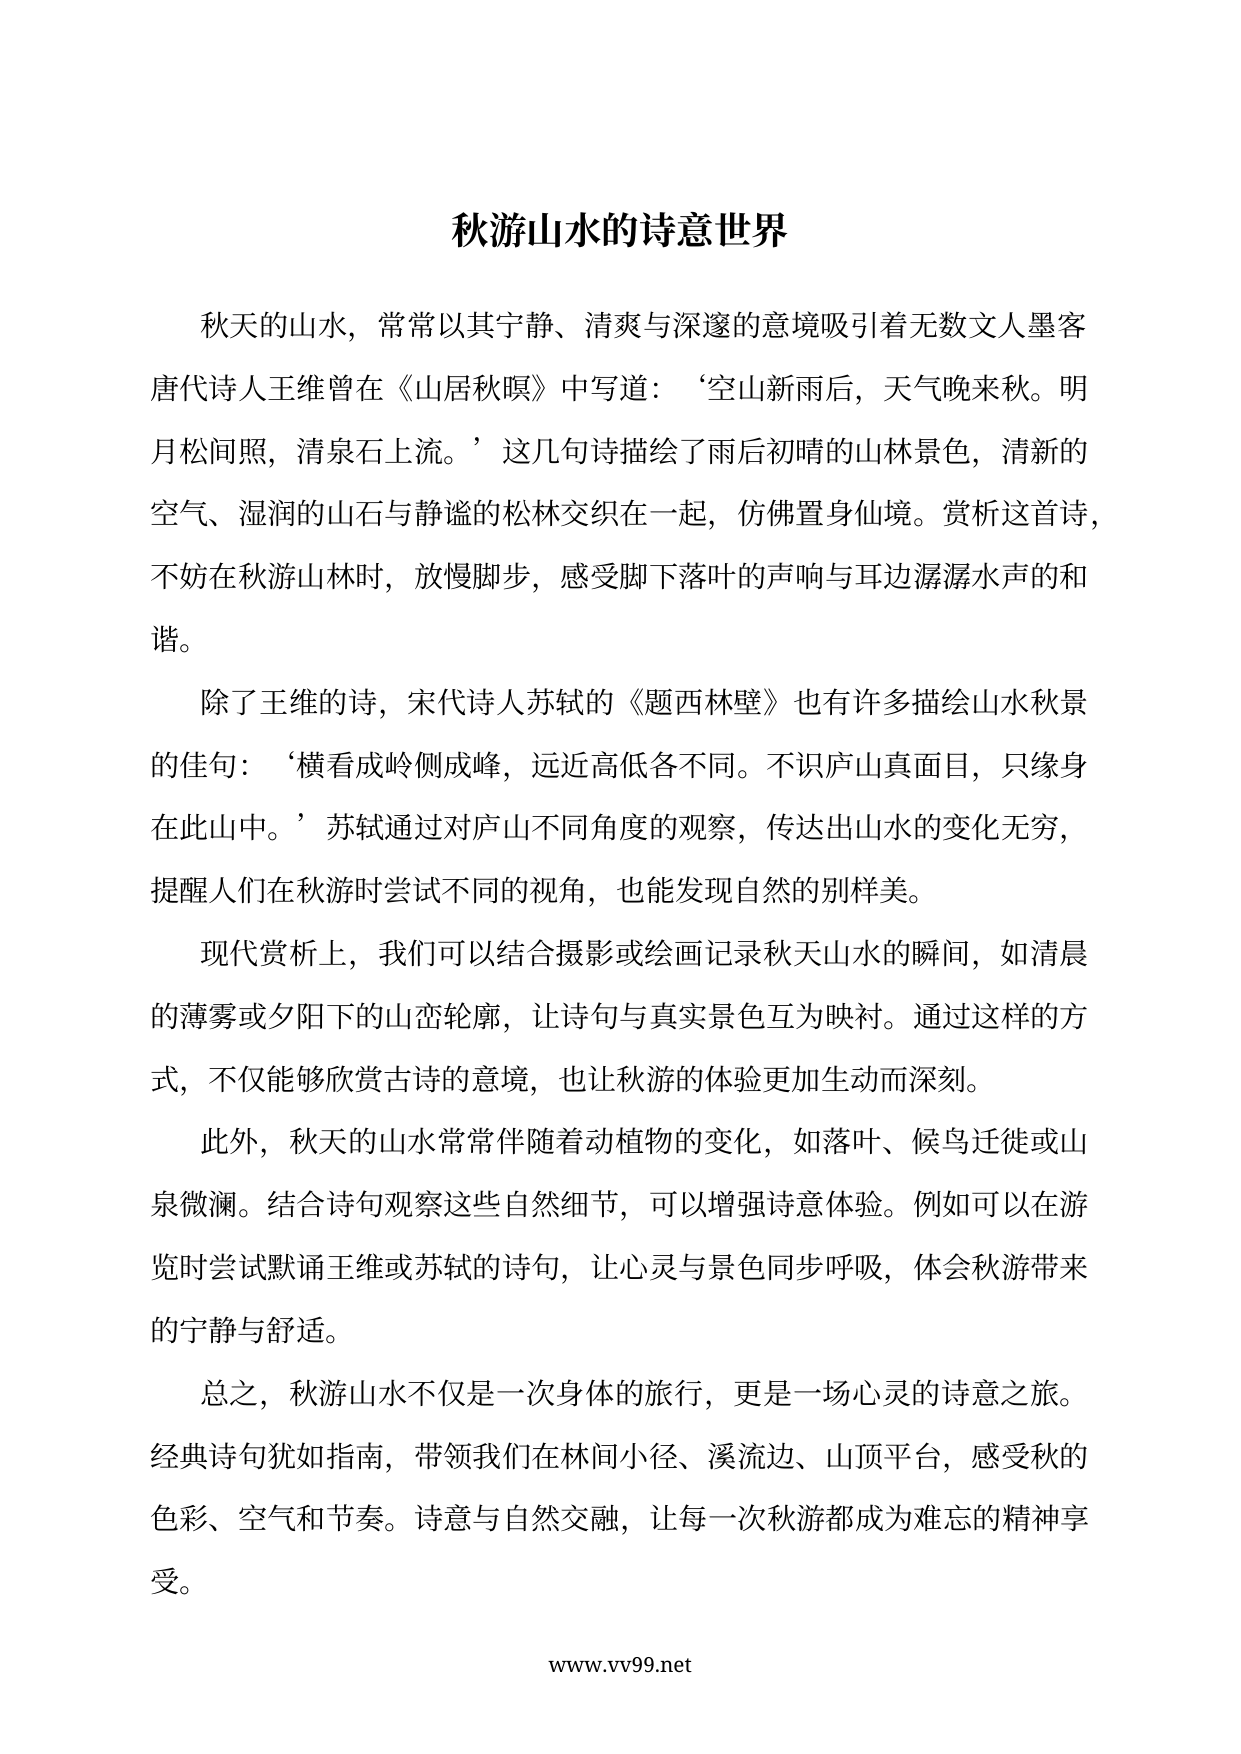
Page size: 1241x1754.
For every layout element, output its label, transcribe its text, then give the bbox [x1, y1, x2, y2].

text 此外，秋天的山水常常伴随着动植物的变化，如落叶、候鸟迁徙或山泉微澜。结合诗句观察这些自然细节，可以增强诗意体验。例如可以在游览时尝试默诵王维或苏轼的诗句，让心灵与景色同步呼吸，体会秋游带来的宁静与舒适。 [150, 1119, 1090, 1350]
text 秋天的山水，常常以其宁静、清爽与深邃的意境吸引着无数文人墨客。唐代诗人王维曾在《山居秋暝》中写道：‘空山新雨后，天气晚来秋。明月松间照，清泉石上流。’这几句诗描绘了雨后初晴的山林景色，清新的空气、湿润的山石与静谧的松林交织在一起，仿佛置身仙境。赏析这首诗，不妨在秋游山林时，放慢脚步，感受脚下落叶的声响与耳边潺潺水声的和谐。 [150, 303, 1090, 659]
text 现代赏析上，我们可以结合摄影或绘画记录秋天山水的瞬间，如清晨的薄雾或夕阳下的山峦轮廓，让诗句与真实景色互为映衬。通过这样的方式，不仅能够欣赏古诗的意境，也让秋游的体验更加生动而深刻。 [150, 931, 1090, 1098]
text 除了王维的诗，宋代诗人苏轼的《题西林壁》也有许多描绘山水秋景的佳句：‘横看成岭侧成峰，远近高低各不同。不识庐山真面目，只缘身在此山中。’苏轼通过对庐山不同角度的观察，传达出山水的变化无穷，提醒人们在秋游时尝试不同的视角，也能发现自然的别样美。 [150, 680, 1090, 910]
text 总之，秋游山水不仅是一次身体的旅行，更是一场心灵的诗意之旅。经典诗句犹如指南，带领我们在林间小径、溪流边、山顶平台，感受秋的色彩、空气和节奏。诗意与自然交融，让每一次秋游都成为难忘的精神享受。 [150, 1371, 1090, 1601]
subtitle 秋游山水的诗意世界 [150, 201, 1090, 255]
